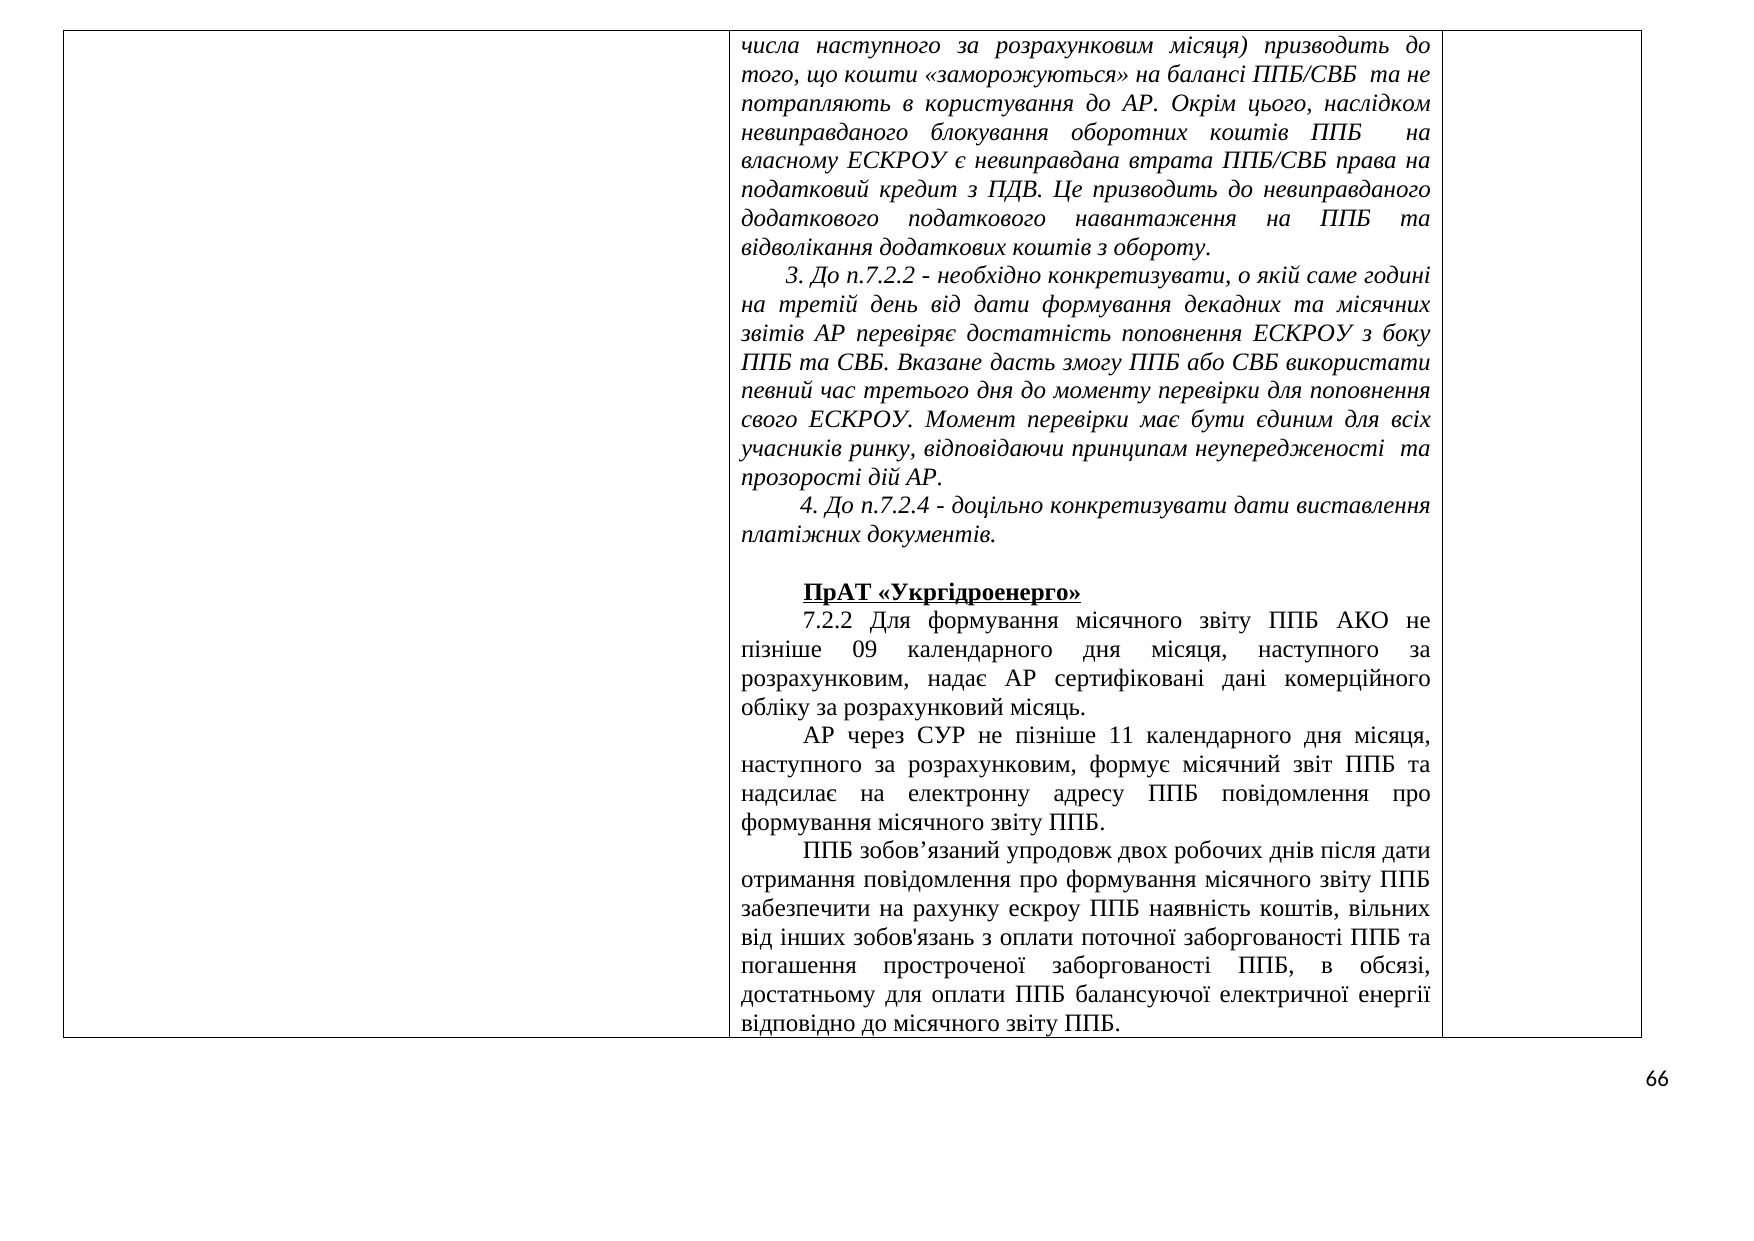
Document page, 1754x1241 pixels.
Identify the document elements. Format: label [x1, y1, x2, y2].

table_cell [1443, 31, 1641, 1037]
table_cell [64, 31, 729, 1037]
table_cell [730, 31, 1442, 1037]
